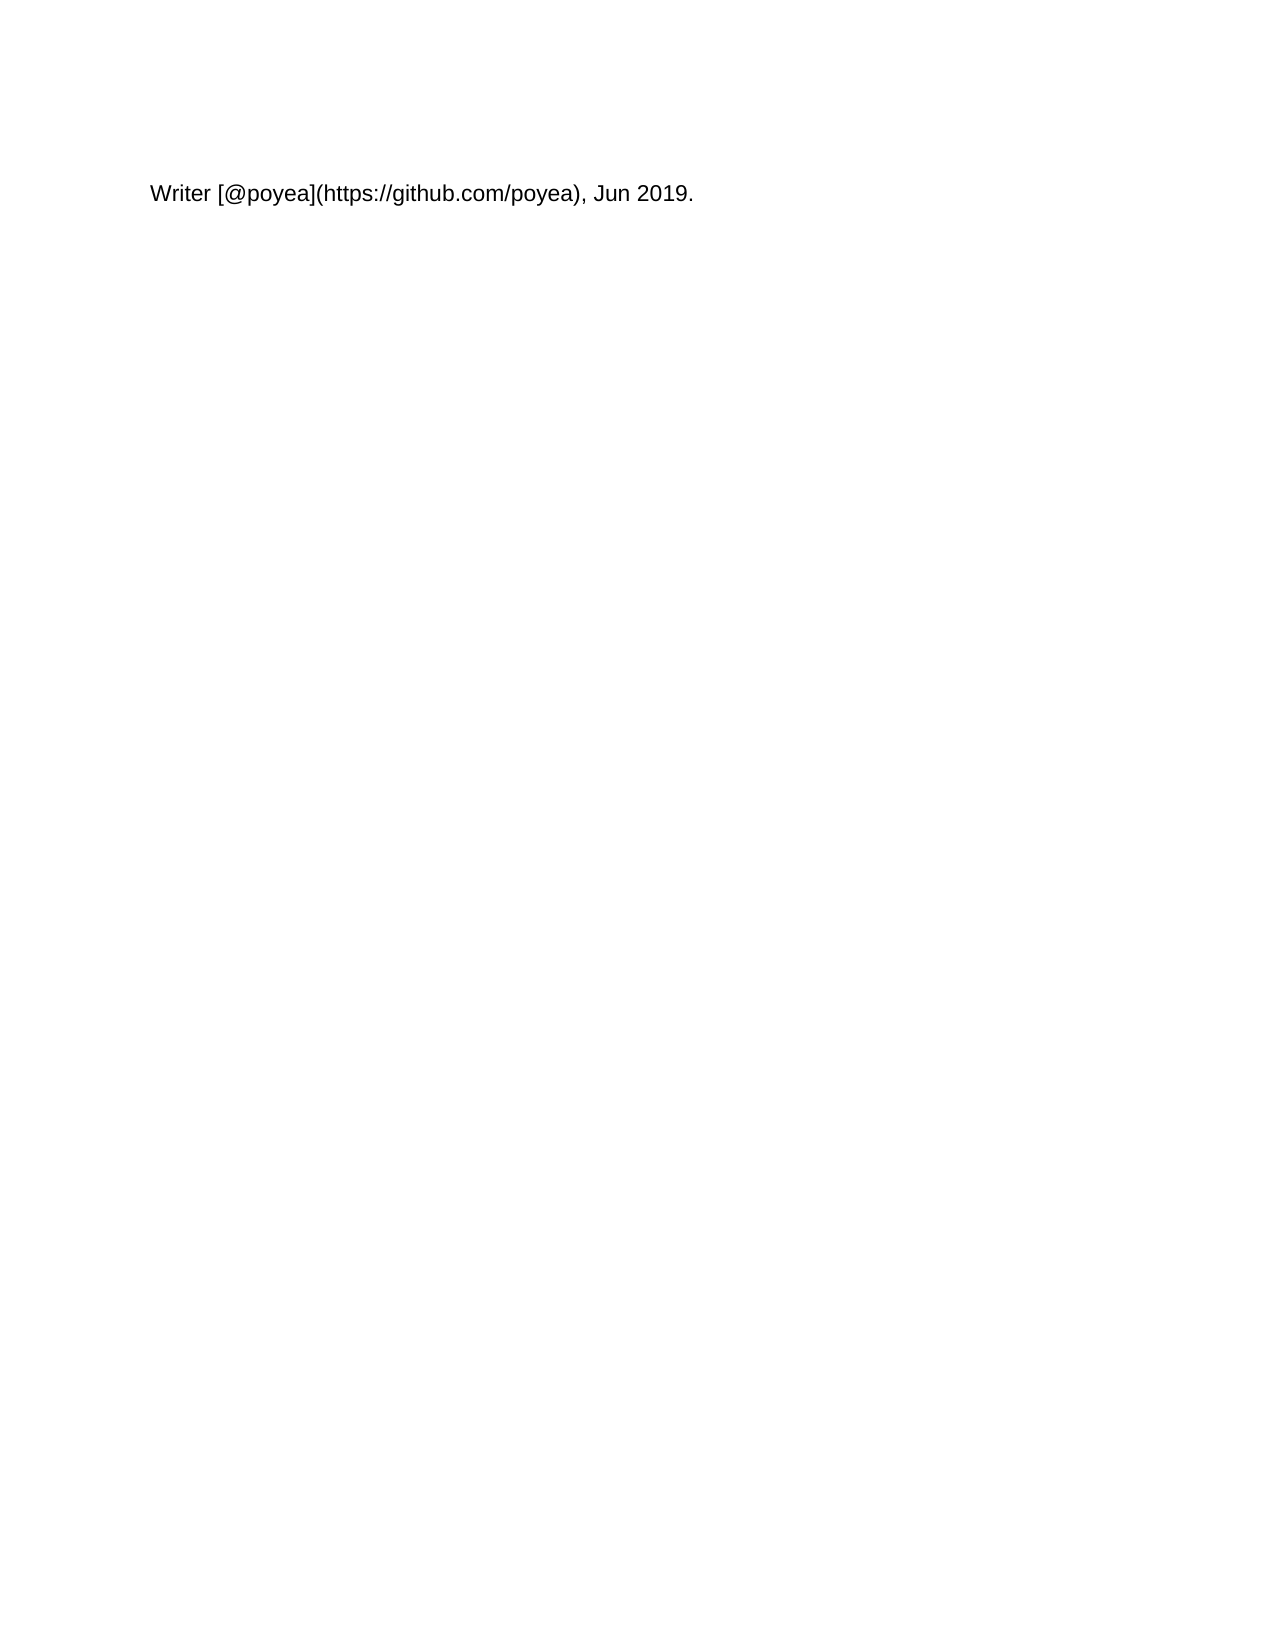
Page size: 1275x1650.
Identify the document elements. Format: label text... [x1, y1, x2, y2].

text Writer [@poyea](https://github.com/poyea), Jun 2019. [150, 180, 1125, 207]
